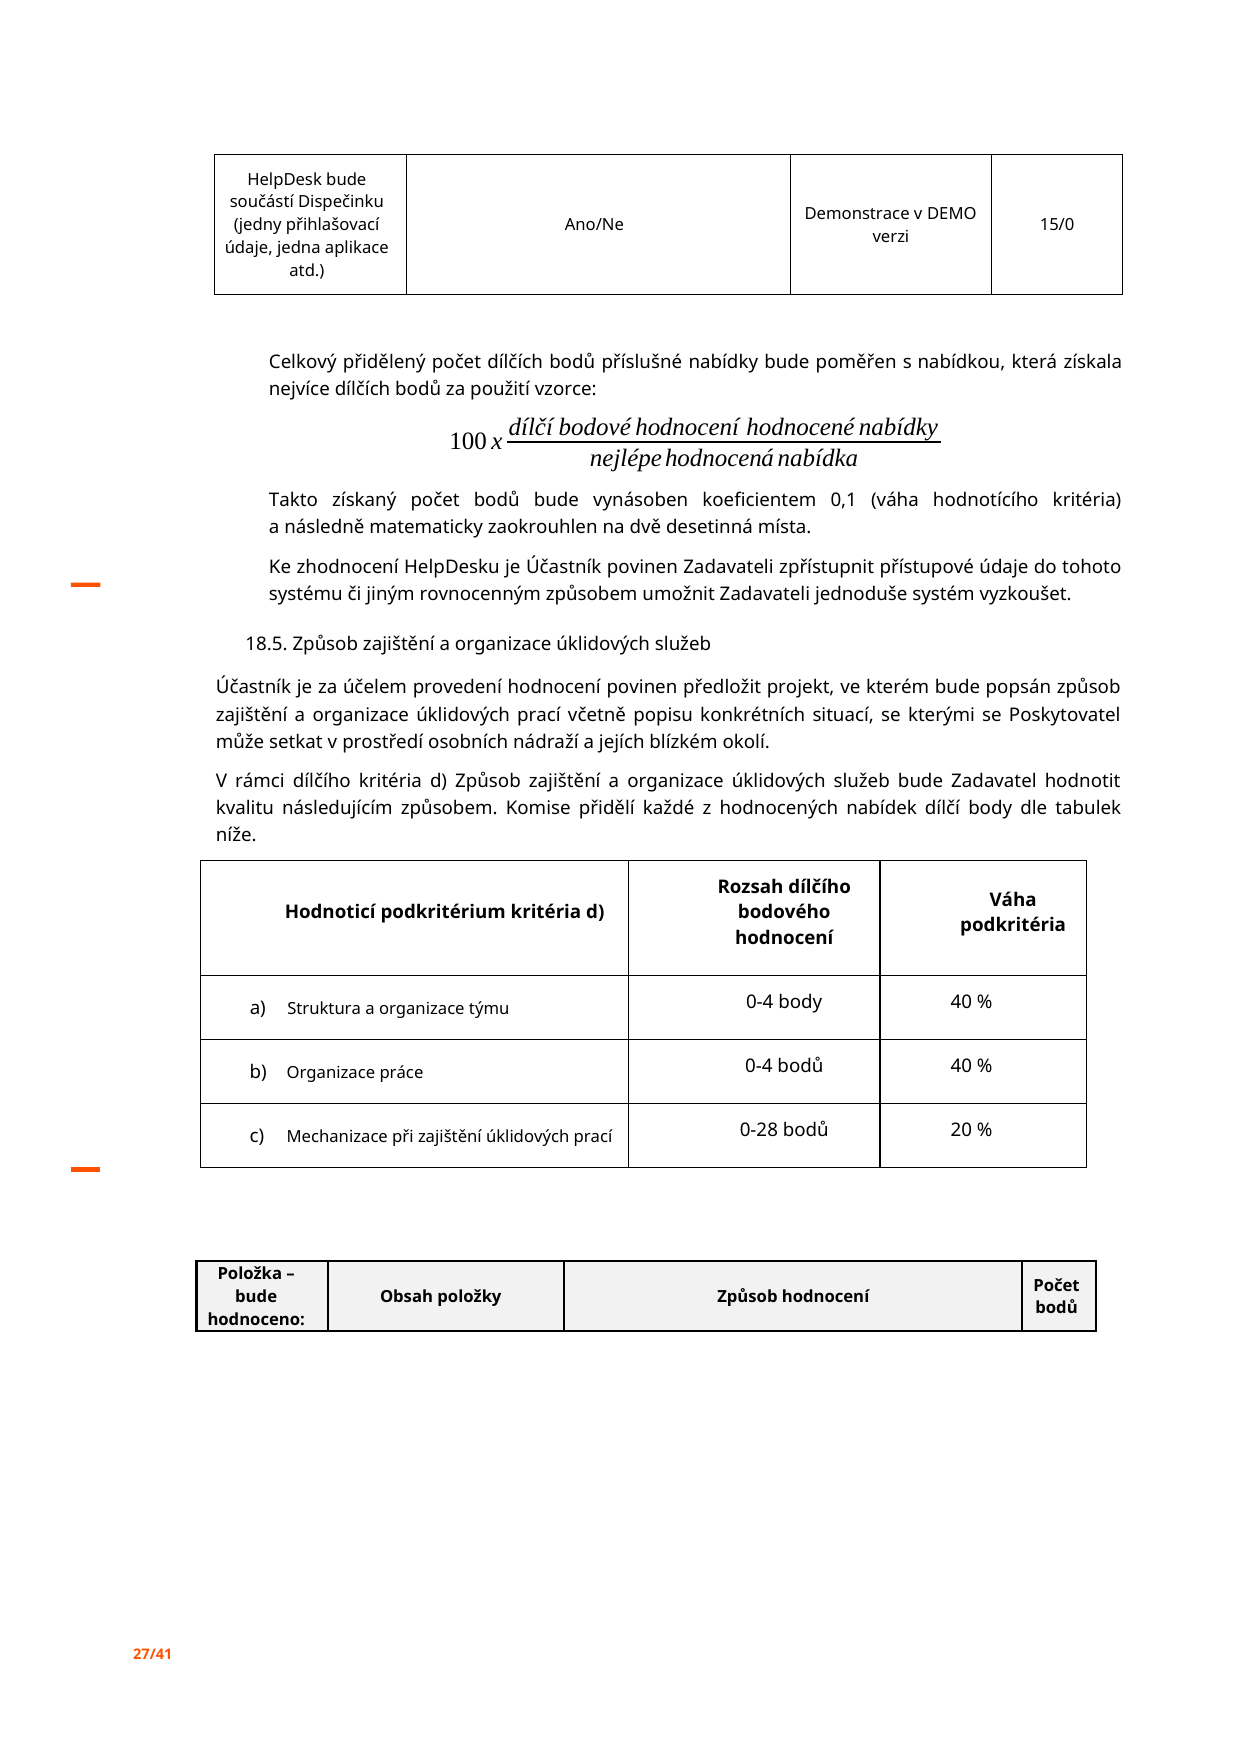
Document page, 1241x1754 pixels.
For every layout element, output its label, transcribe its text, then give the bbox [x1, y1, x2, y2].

text Takto získaný počet bodů bude vynásoben koeficientem 0,1 (váha hodnotícího kritéria) a následně matematicky zaokrouhlen na dvě desetinná místa. [269, 485, 1122, 539]
table_header Hodnoticí podkritérium kritéria d) [201, 861, 628, 975]
table_header Váha podkritéria [881, 861, 1086, 975]
text Ke zhodnocení HelpDesku je Účastník povinen Zadavateli zpřístupnit přístupové údaje do tohoto systému či jiným rovnocenným způsobem umožnit Zadavateli jednoduše systém vyzkoušet. [269, 551, 1122, 606]
table_header Obsah položky [329, 1262, 563, 1330]
table_cell 0-4 bodů [629, 1040, 879, 1103]
table_cell Ano/Ne [407, 155, 790, 293]
text Celkový přidělený počet dílčích bodů příslušné nabídky bude poměřen s nabídkou, která získala nejvíce dílčích bodů za použití vzorce: [269, 347, 1122, 401]
table_header Způsob hodnocení [565, 1262, 1021, 1330]
table_header Rozsah dílčího bodového hodnocení [629, 861, 879, 975]
text Účastník je za účelem provedení hodnocení povinen předložit projekt, ve kterém bude popsán způsob zajištění a organizace úklidových prací včetně popisu konkrétních situací, se kterými se Poskytovatel může setkat v prostředí osobních nádraží a jejích blízkém okolí. [216, 672, 1122, 753]
table_cell 0-28 bodů [629, 1104, 879, 1167]
text Způsob zajištění a organizace úklidových služeb [245, 631, 1122, 656]
text V rámci dílčího kritéria d) Způsob zajištění a organizace úklidových služeb bude Zadavatel hodnotit kvalitu následujícím způsobem. Komise přidělí každé z hodnocených nabídek dílčí body dle tabulek níže. [216, 766, 1122, 847]
table_header Počet bodů [1023, 1262, 1095, 1330]
table_cell Mechanizace při zajištění úklidových prací [201, 1104, 628, 1167]
table_cell HelpDesk bude součástí Dispečinku (jedny přihlašovací údaje, jedna aplikace atd.) [215, 155, 406, 293]
table_cell Organizace práce [201, 1040, 628, 1103]
table_cell 40 % [881, 976, 1086, 1039]
table_header Položka – bude hodnoceno: [198, 1262, 327, 1330]
table_cell Struktura a organizace týmu [201, 976, 628, 1039]
table_cell 0-4 body [629, 976, 879, 1039]
table_cell 40 % [881, 1040, 1086, 1103]
table_cell Demonstrace v DEMO verzi [791, 155, 991, 293]
table_cell 15/0 [992, 155, 1122, 293]
table_cell 20 % [881, 1104, 1086, 1167]
